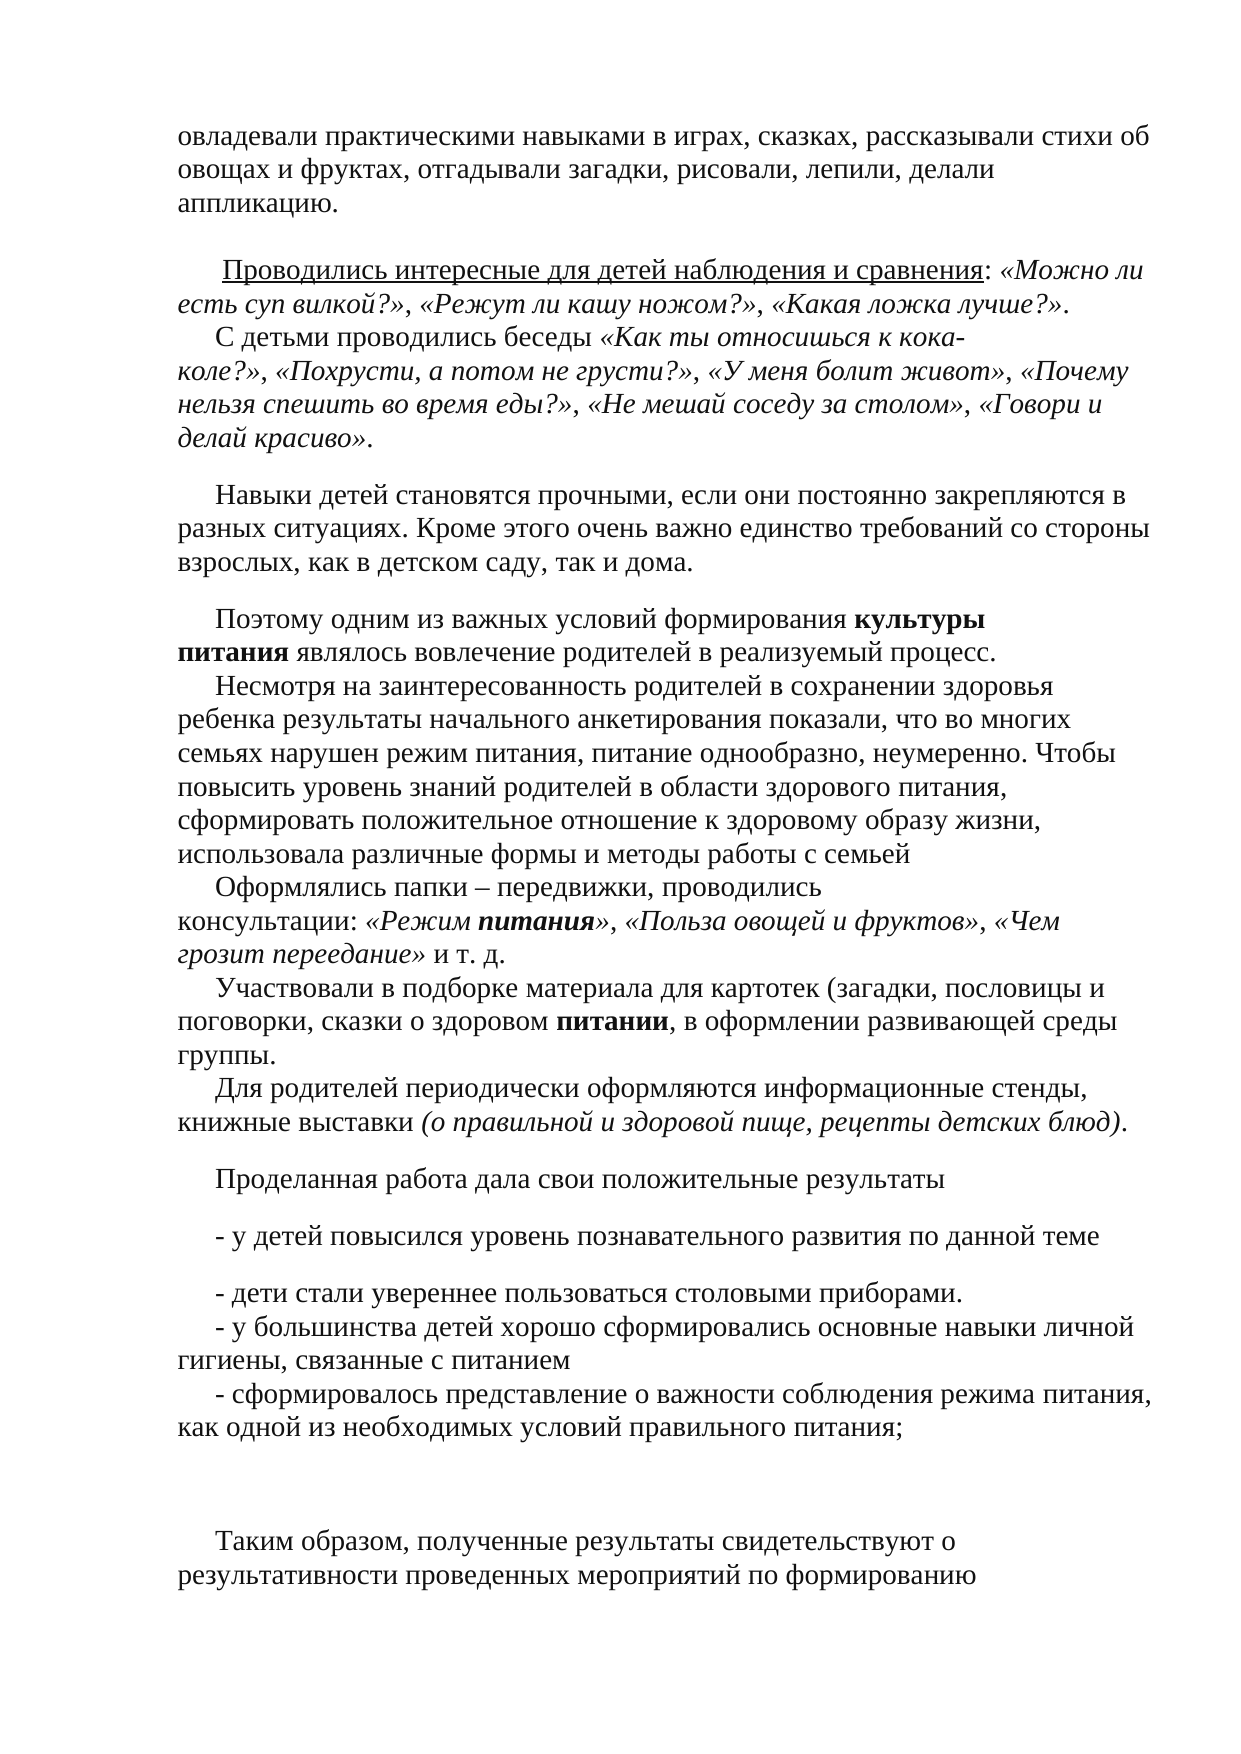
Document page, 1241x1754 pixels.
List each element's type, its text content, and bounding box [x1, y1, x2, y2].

text С детьми проводились беседы «Как ты относишься к кока-коле?», «Похрусти, а потом не грусти?», «У меня болит живот», «Почему нельзя спешить во время еды?», «Не мешай соседу за столом», «Говори и делай красиво». [177, 319, 1152, 453]
text - у детей повысился уровень познавательного развития по данной теме [177, 1218, 1152, 1252]
text Оформлялись папки – передвижки, проводились консультации: «Режим питания», «Польза овощей и фруктов», «Чем грозит переедание» и т. д. [177, 869, 1152, 970]
text - сформировалось представление о важности соблюдения режима питания, как одной из необходимых условий правильного питания; [177, 1376, 1152, 1443]
text Для родителей периодически оформляются информационные стенды, книжные выставки (о правильной и здоровой пище, рецепты детских блюд). [177, 1071, 1152, 1138]
text - у большинства детей хорошо сформировались основные навыки личной гигиены, связанные с питанием [177, 1309, 1152, 1376]
text Навыки детей становятся прочными, если они постоянно закрепляются в разных ситуациях. Кроме этого очень важно единство требований со стороны взрослых, как в детском саду, так и дома. [177, 477, 1152, 578]
text Поэтому одним из важных условий формирования культуры питания являлось вовлечение родителей в реализуемый процесс. [177, 601, 1152, 668]
text Несмотря на заинтересованность родителей в сохранении здоровья ребенка результаты начального анкетирования показали, что во многих семьях нарушен режим питания, питание однообразно, неумеренно. Чтобы повысить уровень знаний родителей в области здорового питания, сформировать положительное отношение к здоровому образу жизни, использовала различные формы и методы работы с семьей [177, 668, 1152, 869]
text Проделанная работа дала свои положительные результаты [177, 1161, 1152, 1195]
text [177, 118, 1152, 219]
text Проводились интересные для детей наблюдения и сравнения: «Можно ли есть суп вилкой?», «Режут ли кашу ножом?», «Какая ложка лучше?». [177, 252, 1152, 319]
text - дети стали увереннее пользоваться столовыми приборами. [177, 1275, 1152, 1309]
text Участвовали в подборке материала для картотек (загадки, пословицы и поговорки, сказки о здоровом питании, в оформлении развивающей среды группы. [177, 970, 1152, 1071]
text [177, 1523, 1152, 1590]
